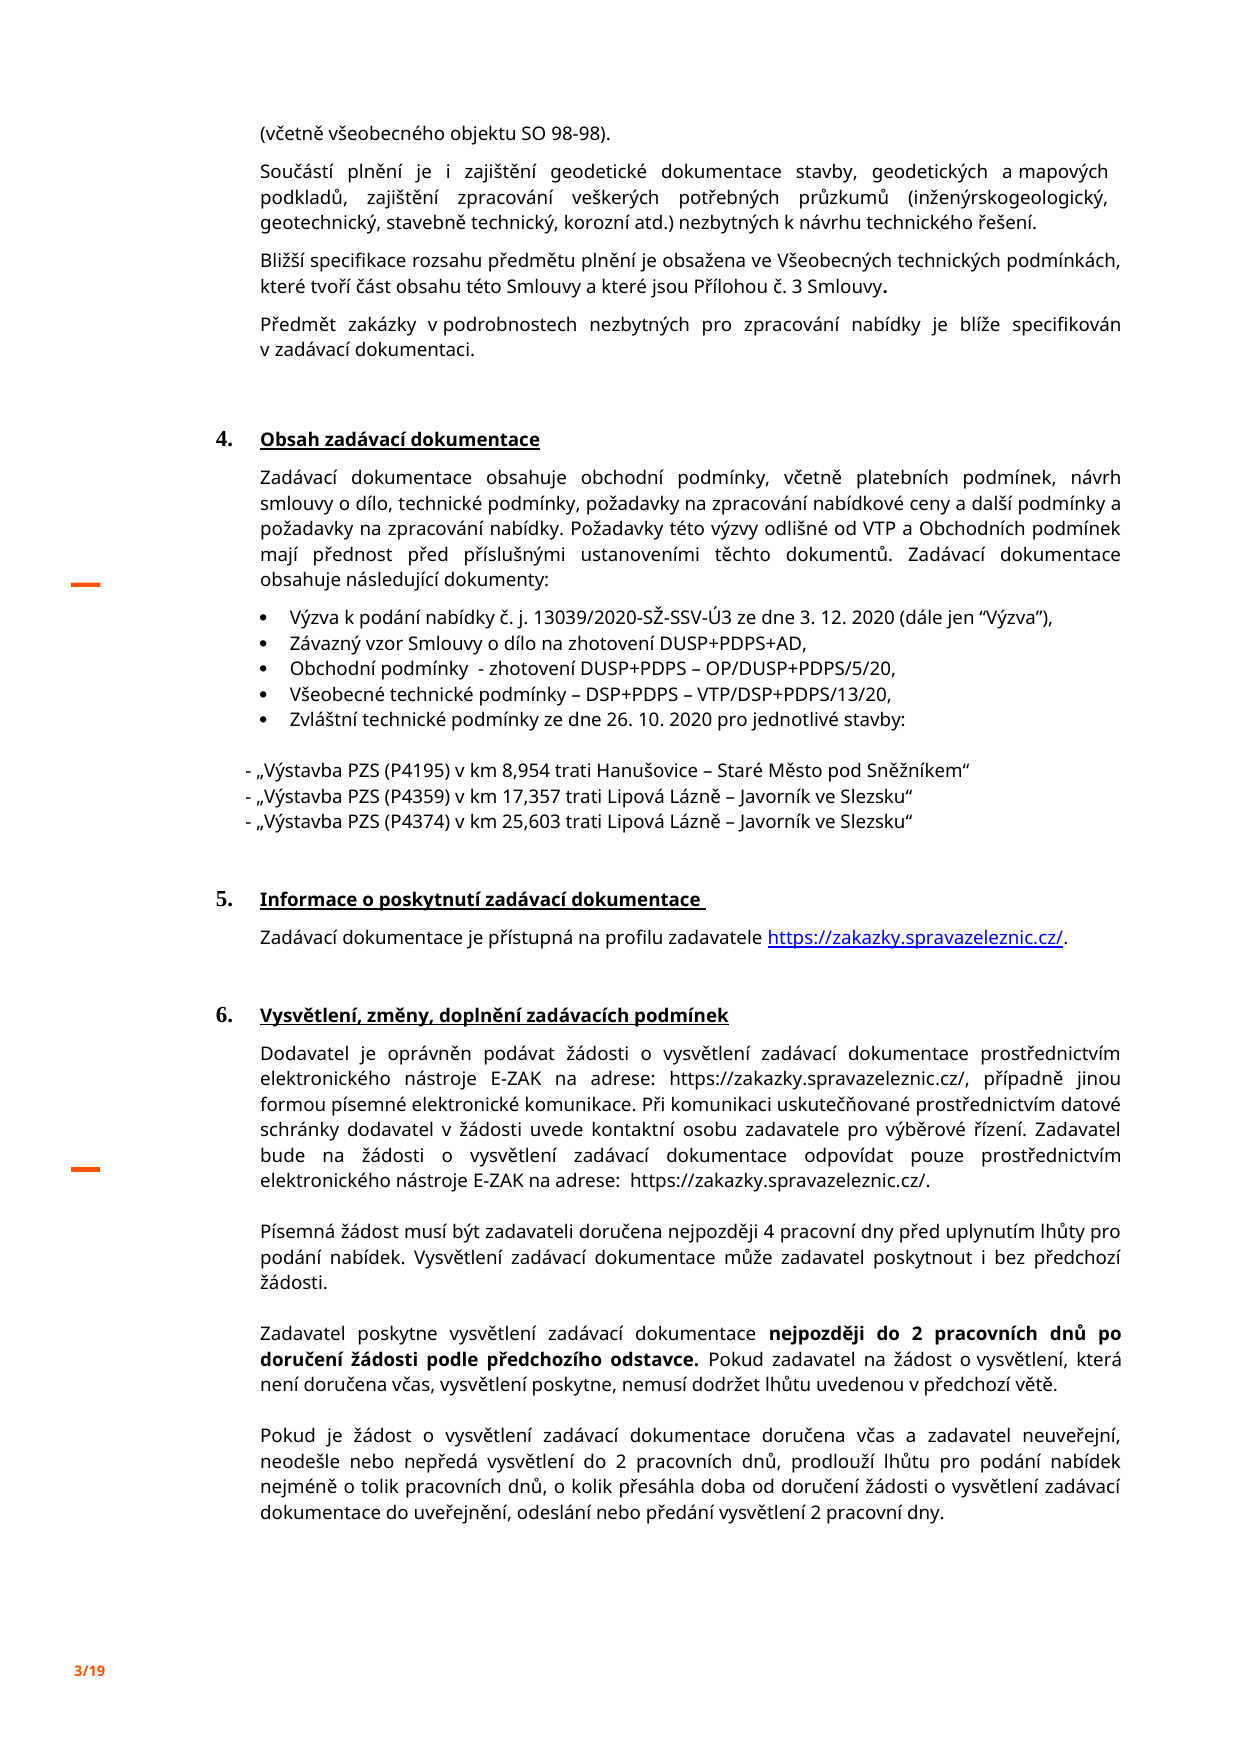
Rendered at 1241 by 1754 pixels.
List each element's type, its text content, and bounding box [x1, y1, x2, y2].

text Zadávací dokumentace je přístupná na profilu zadavatele https://zakazky.spravazeleznic.cz/. [260, 925, 1122, 950]
list Závazný vzor Smlouvy o dílo na zhotovení DUSP+PDPS+AD, [260, 630, 1122, 656]
text Předmět zakázky v podrobnostech nezbytných pro zpracování nabídky je blíže specifikován v zadávací dokumentaci. [260, 311, 1122, 362]
list Vysvětlení, změny, doplnění zadávacích podmínek [216, 1001, 1122, 1027]
text Bližší specifikace rozsahu předmětu plnění je obsažena ve Všeobecných technických podmínkách, které tvoří část obsahu této Smlouvy a které jsou Přílohou č. 3 Smlouvy. [260, 248, 1122, 299]
text Dodavatel je oprávněn podávat žádosti o vysvětlení zadávací dokumentace prostřednictvím elektronického nástroje E-ZAK na adrese: https://zakazky.spravazeleznic.cz/, případně jinou formou písemné elektronické komunikace. Při komunikaci uskutečňované prostřednictvím datové schránky dodavatel v žádosti uvede kontaktní osobu zadavatele pro výběrové řízení. Zadavatel bude na žádosti o vysvětlení zadávací dokumentace odpovídat pouze prostřednictvím elektronického nástroje E-ZAK na adrese: https://zakazky.spravazeleznic.cz/. [260, 1040, 1122, 1193]
text - „Výstavba PZS (P4374) v km 25,603 trati Lipová Lázně – Javorník ve Slezsku“ [245, 809, 1122, 834]
text Zadávací dokumentace obsahuje obchodní podmínky, včetně platebních podmínek, návrh smlouvy o dílo, technické podmínky, požadavky na zpracování nabídkové ceny a další podmínky a požadavky na zpracování nabídky. Požadavky této výzvy odlišné od VTP a Obchodních podmínek mají přednost před příslušnými ustanoveními těchto dokumentů. Zadávací dokumentace obsahuje následující dokumenty: [260, 464, 1122, 592]
list Výzva k podání nabídky č. j. 13039/2020-SŽ-SSV-Ú3 ze dne 3. 12. 2020 (dále jen “Výzva”), [260, 605, 1122, 630]
text Součástí plnění je i zajištění geodetické dokumentace stavby, geodetických a mapových podkladů, zajištění zpracování veškerých potřebných průzkumů (inženýrskogeologický, geotechnický, stavebně technický, korozní atd.) nezbytných k návrhu technického řešení. [260, 159, 1108, 235]
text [260, 121, 1108, 146]
text - „Výstavba PZS (P4195) v km 8,954 trati Hanušovice – Staré Město pod Sněžníkem“ [245, 758, 1122, 783]
list Informace o poskytnutí zadávací dokumentace [216, 885, 1122, 912]
text Zadavatel poskytne vysvětlení zadávací dokumentace nejpozději do 2 pracovních dnů po doručení žádosti podle předchozího odstavce. Pokud zadavatel na žádost o vysvětlení, která není doručena včas, vysvětlení poskytne, nemusí dodržet lhůtu uvedenou v předchozí větě. [260, 1321, 1122, 1397]
list Obchodní podmínky - zhotovení DUSP+PDPS – OP/DUSP+PDPS/5/20, [260, 656, 1122, 681]
list Obsah zadávací dokumentace [216, 425, 1122, 452]
list Všeobecné technické podmínky – DSP+PDPS – VTP/DSP+PDPS/13/20, [260, 681, 1122, 707]
text Pokud je žádost o vysvětlení zadávací dokumentace doručena včas a zadavatel neuveřejní, neodešle nebo nepředá vysvětlení do 2 pracovních dnů, prodlouží lhůtu pro podání nabídek nejméně o tolik pracovních dnů, o kolik přesáhla doba od doručení žádosti o vysvětlení zadávací dokumentace do uveřejnění, odeslání nebo předání vysvětlení 2 pracovní dny. [260, 1423, 1122, 1525]
text - „Výstavba PZS (P4359) v km 17,357 trati Lipová Lázně – Javorník ve Slezsku“ [245, 783, 1122, 809]
text Písemná žádost musí být zadavateli doručena nejpozději 4 pracovní dny před uplynutím lhůty pro podání nabídek. Vysvětlení zadávací dokumentace může zadavatel poskytnout i bez předchozí žádosti. [260, 1219, 1122, 1295]
list Zvláštní technické podmínky ze dne 26. 10. 2020 pro jednotlivé stavby: [260, 707, 1122, 732]
